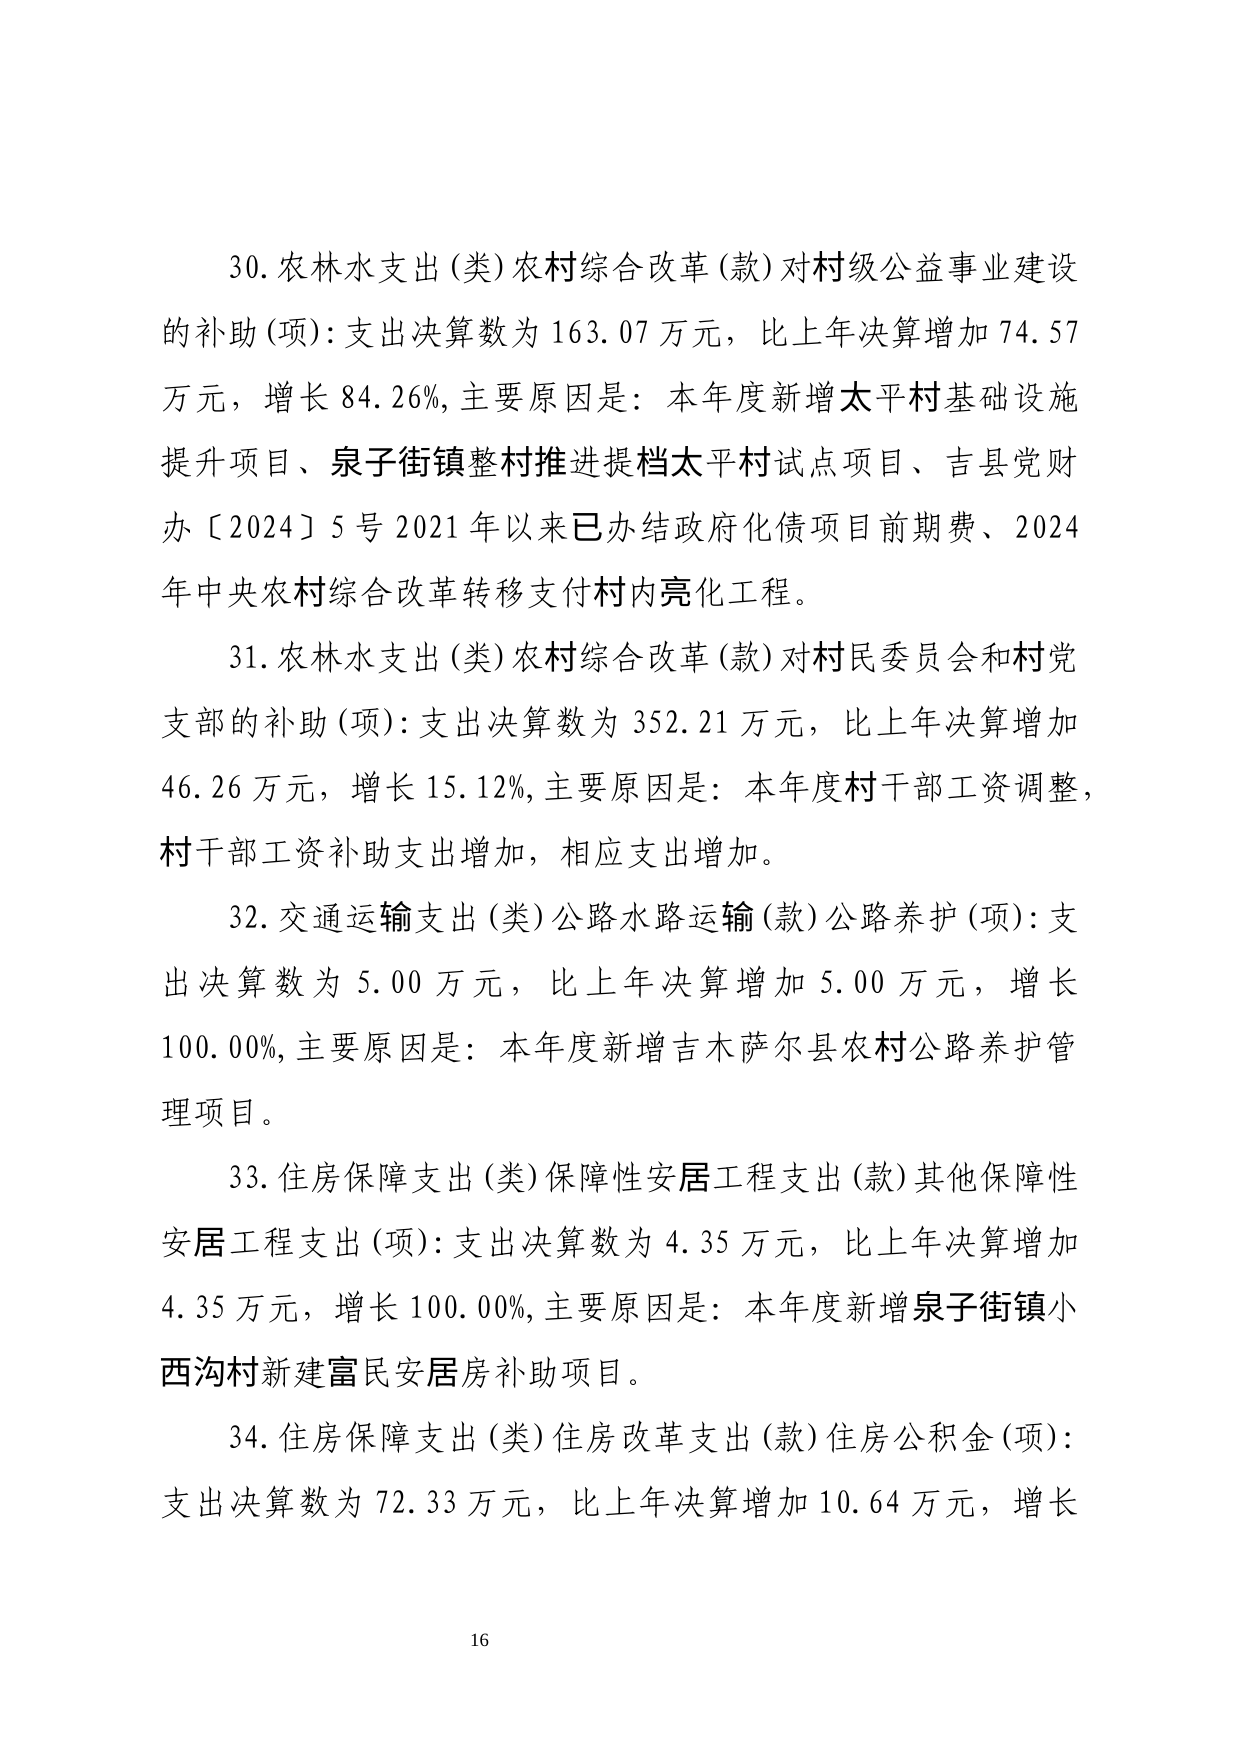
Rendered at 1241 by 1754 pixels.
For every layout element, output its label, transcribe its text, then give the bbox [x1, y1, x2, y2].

text 32.交通运输支出(类)公路水路运输(款)公路养护(项):支出决算数为5.00万元，比上年决算增加5.00万元，增长100.00%,主要原因是：本年度新增吉木萨尔县农村公路养护管理项目。 [159, 883, 1081, 1143]
text 30.农林水支出(类)农村综合改革(款)对村级公益事业建设的补助(项):支出决算数为163.07万元，比上年决算增加74.57万元，增长84.26%,主要原因是：本年度新增太平村基础设施提升项目、泉子街镇整村推进提档太平村试点项目、吉县党财办〔2024〕5号2021年以来已办结政府化债项目前期费、2024年中央农村综合改革转移支付村内亮化工程。 [159, 233, 1081, 623]
text 33.住房保障支出(类)保障性安居工程支出(款)其他保障性安居工程支出(项):支出决算数为4.35万元，比上年决算增加4.35万元，增长100.00%,主要原因是：本年度新增泉子街镇小西沟村新建富民安居房补助项目。 [159, 1143, 1081, 1403]
text 31.农林水支出(类)农村综合改革(款)对村民委员会和村党支部的补助(项):支出决算数为352.21万元，比上年决算增加46.26万元，增长15.12%,主要原因是：本年度村干部工资调整，村干部工资补助支出增加，相应支出增加。 [159, 623, 1081, 883]
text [159, 1403, 1081, 1533]
